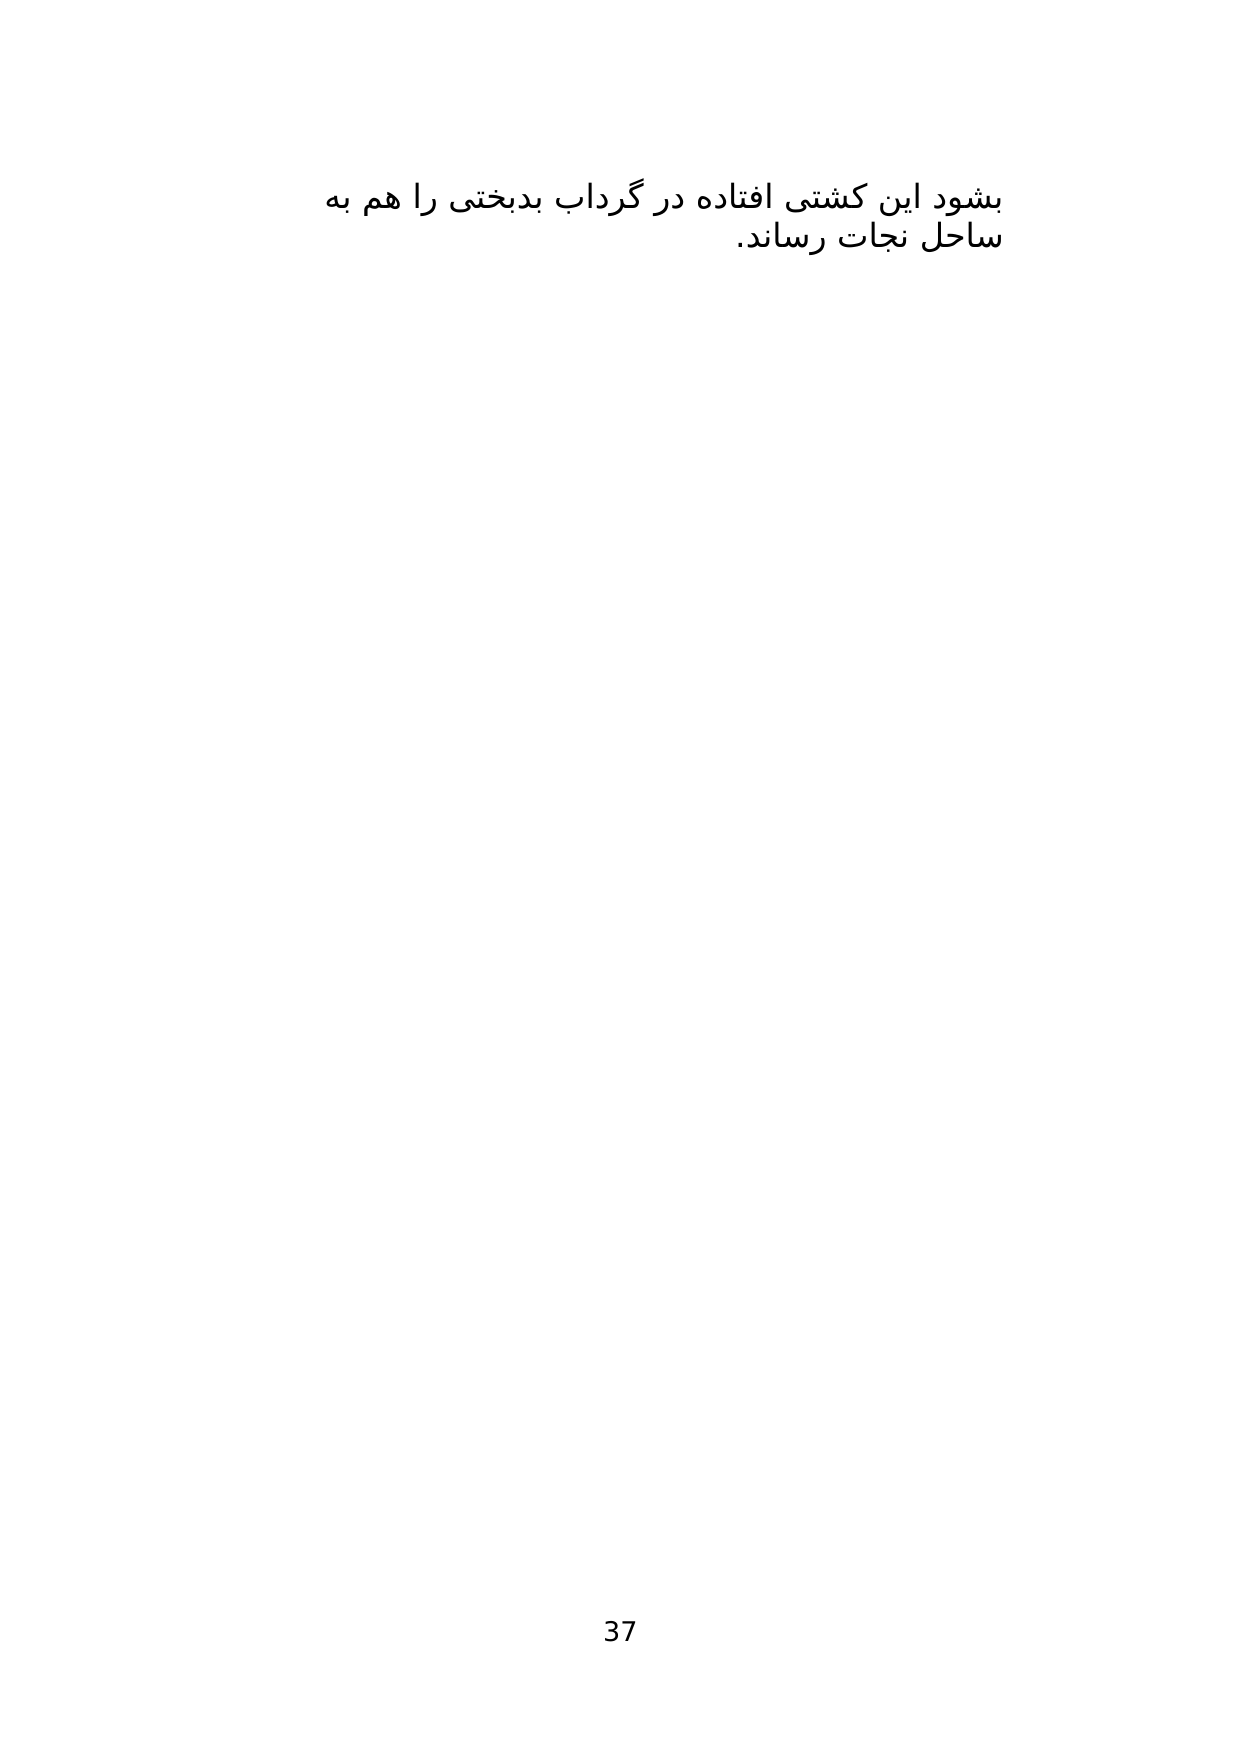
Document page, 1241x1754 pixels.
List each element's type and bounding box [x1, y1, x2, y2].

text [236, 177, 1004, 255]
